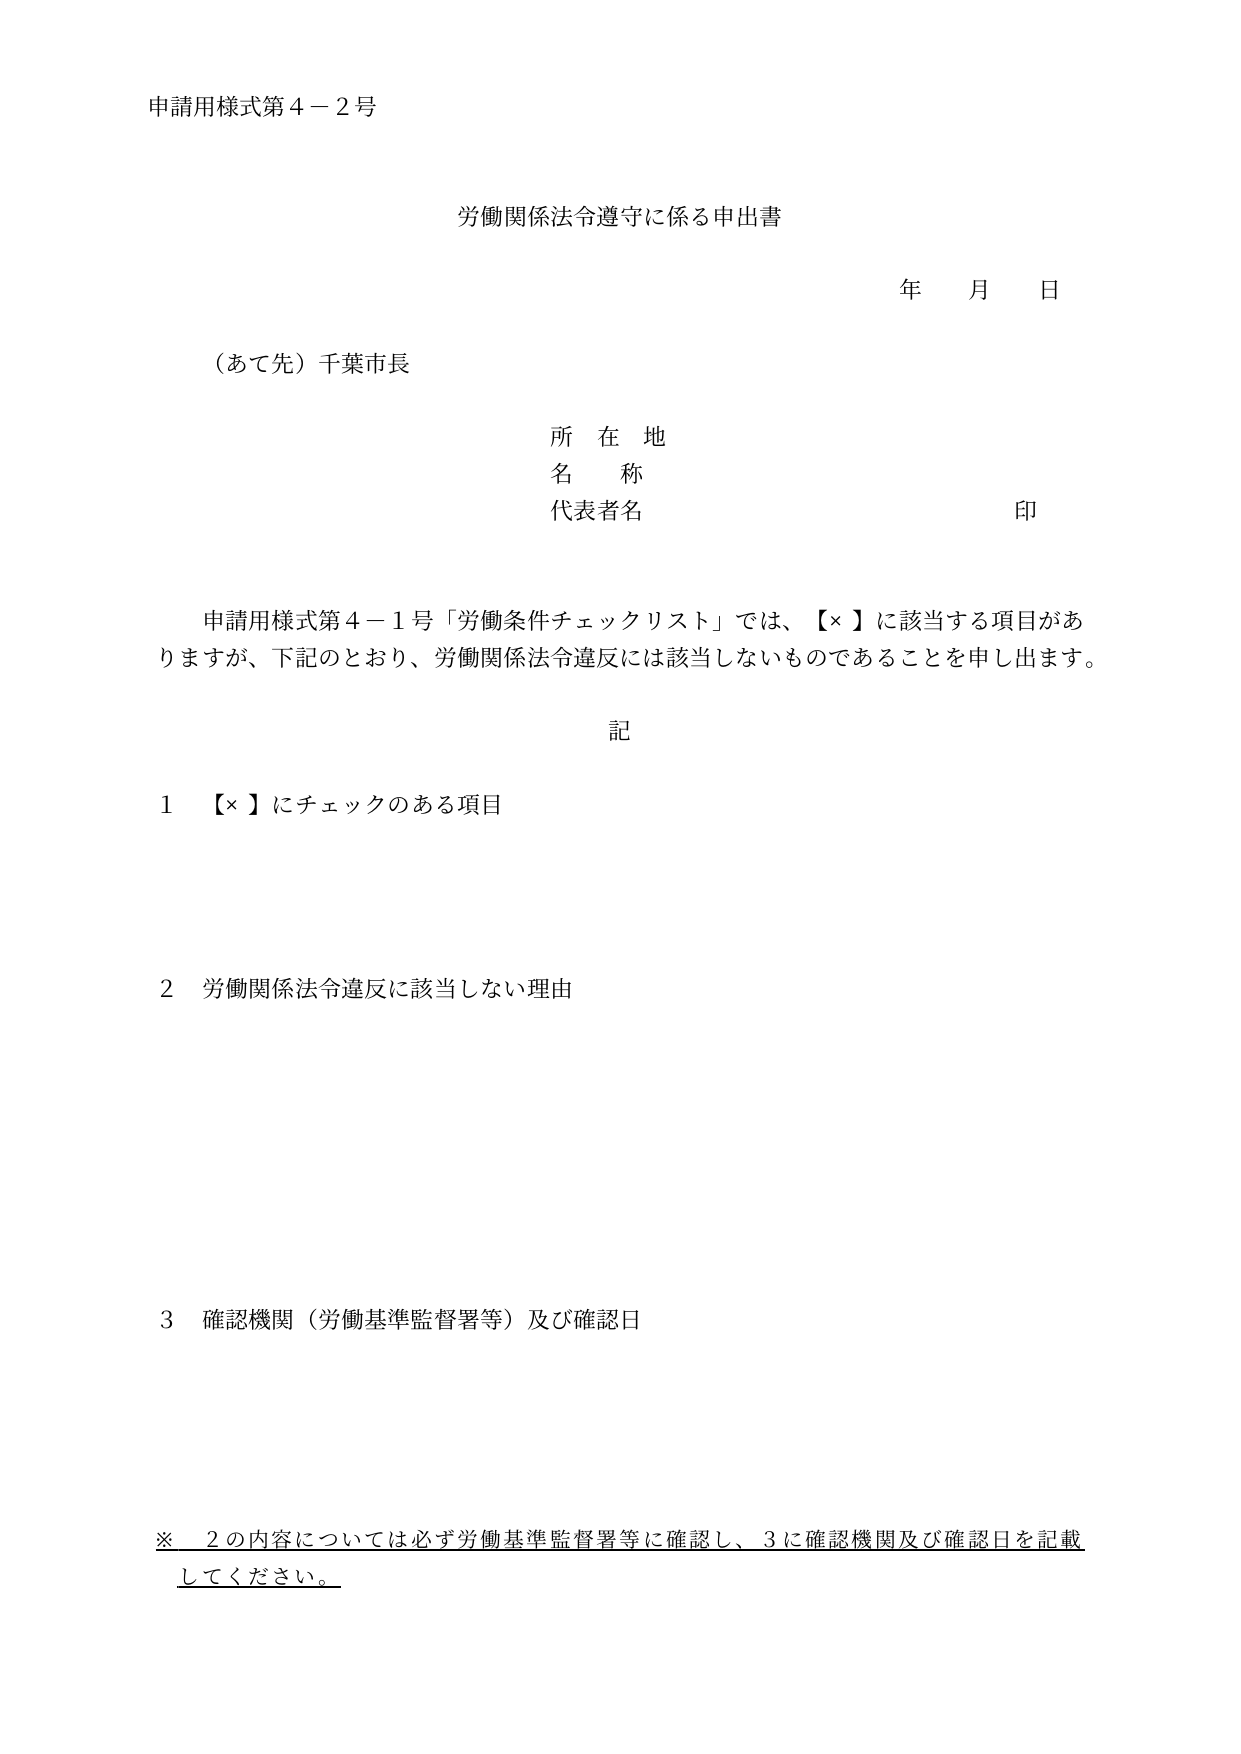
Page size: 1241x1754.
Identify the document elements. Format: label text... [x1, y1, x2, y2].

text ３ 確認機関（労働基準監督署等）及び確認日 [156, 1300, 1085, 1337]
text ２ 労働関係法令違反に該当しない理由 [156, 969, 1085, 1006]
text 労働関係法令遵守に係る申出書 [156, 197, 1085, 233]
text ※ ２の内容については必ず労働基準監督署等に確認し、３に確認機関及び確認日を記載してください。 [156, 1551, 1085, 1594]
text 年 月 日 [156, 270, 1061, 307]
text （あて先）千葉市長 [179, 344, 1085, 381]
text 申請用様式第４－１号「労働条件チェックリスト」では、【×】に該当する項目がありますが、下記のとおり、労働関係法令違反には該当しないものであることを申し出ます。 [156, 601, 1085, 675]
text ※ ２の内容については必ず労働基準監督署等に確認し、３に確認機関及び確認日を記載してください。 [156, 1520, 1085, 1549]
text １ 【×】にチェックのある項目 [156, 785, 1085, 822]
text 代表者名 印 [528, 491, 1085, 528]
text 名 称 [528, 454, 1085, 491]
text 所 在 地 [528, 417, 1085, 454]
text 記 [156, 711, 1085, 748]
